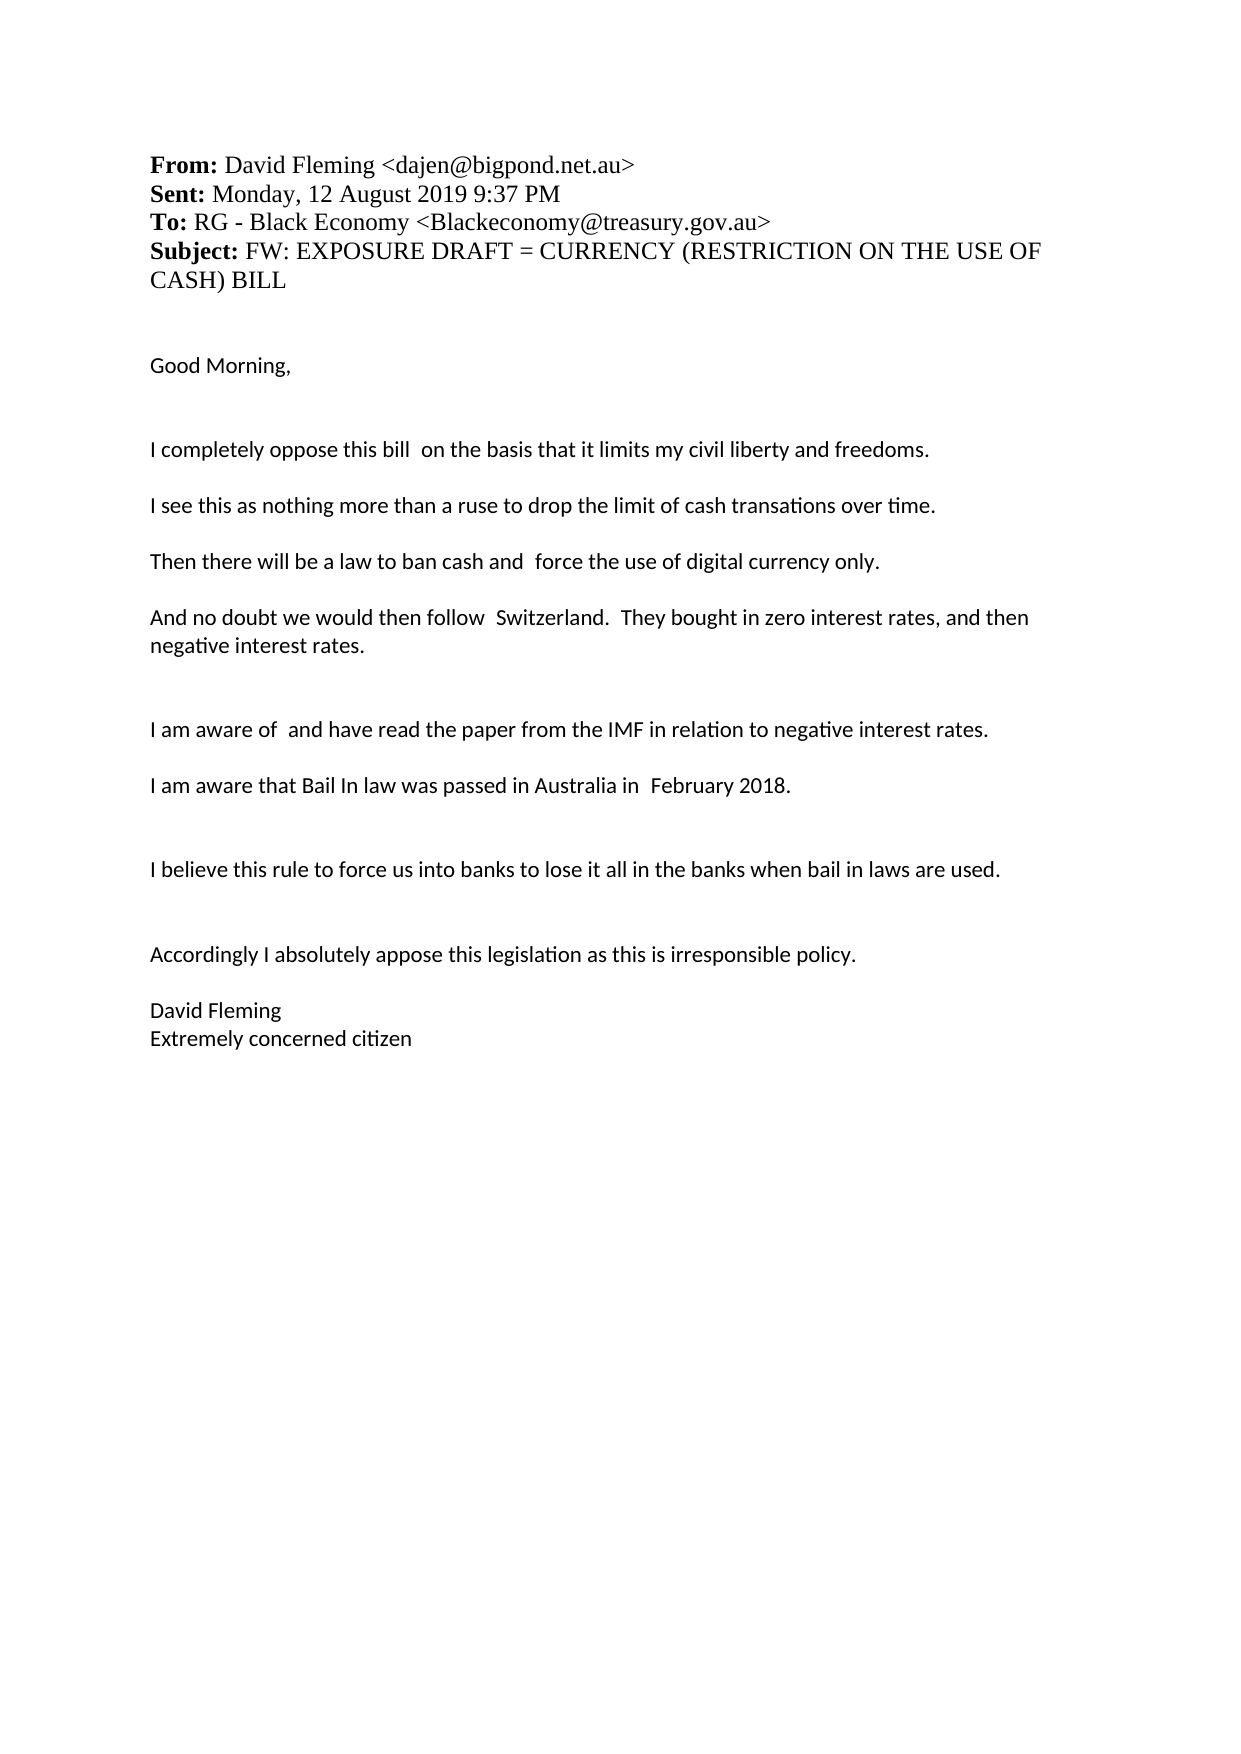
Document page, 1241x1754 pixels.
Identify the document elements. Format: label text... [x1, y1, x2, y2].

text Good Morning, I completely oppose this bill on the basis that it limits my civil liberty and freedoms. I see this as nothing more than a ruse to drop the limit of cash transations over time. Then there will be a law to ban cash and force the use of digital currency only. And no doubt we would then follow Switzerland. They bought in zero interest rates, and then negative interest rates. I am aware of and have read the paper from the IMF in relation to negative interest rates. I am aware that Bail In law was passed in Australia in February 2018. I believe this rule to force us into banks to lose it all in the banks when bail in laws are used. Accordingly I absolutely appose this legislation as this is irresponsible policy. David Fleming Extremely concerned citizen [150, 351, 1090, 1052]
text From: David Fleming <dajen@bigpond.net.au> Sent: Monday, 12 August 2019 9:37 PM To: RG - Black Economy <Blackeconomy@treasury.gov.au> Subject: FW: EXPOSURE DRAFT = CURRENCY (RESTRICTION ON THE USE OF CASH) BILL [150, 150, 1090, 294]
